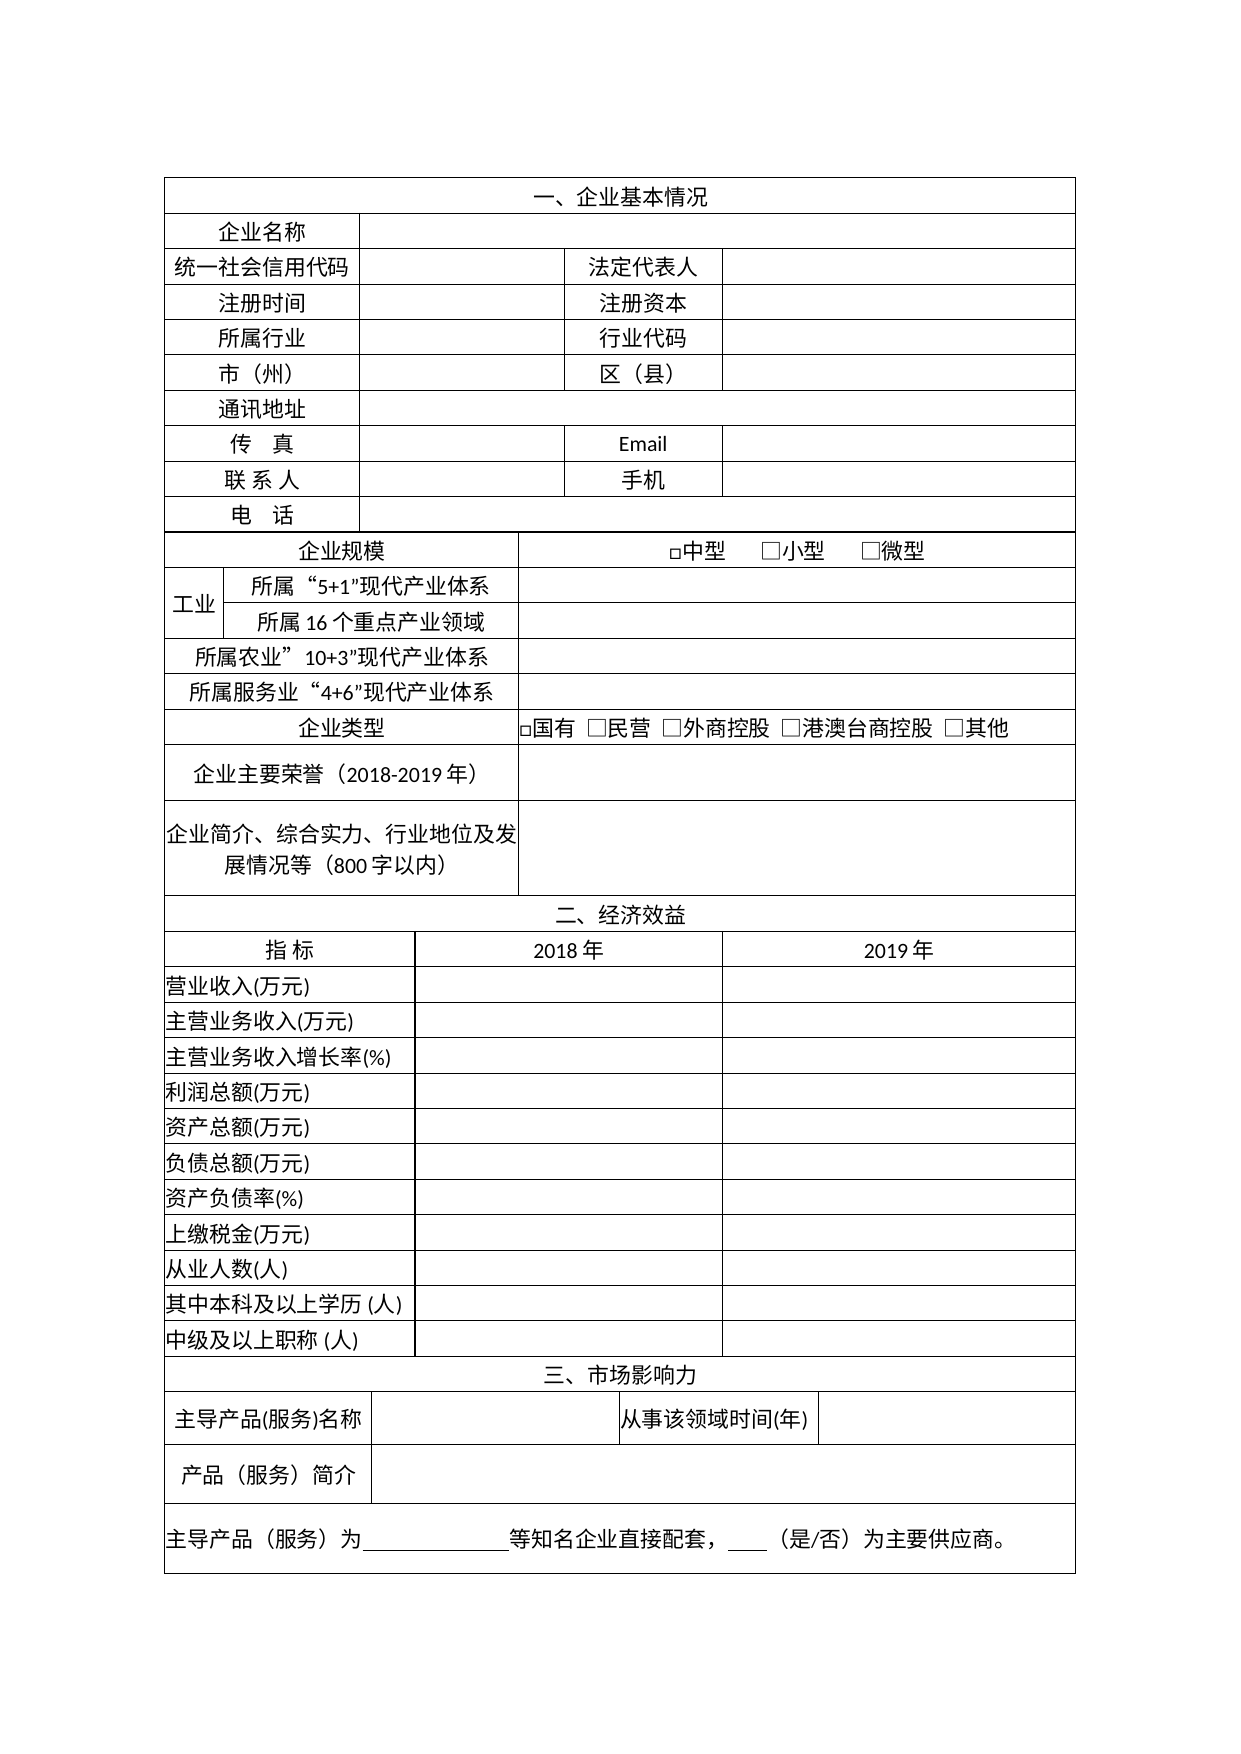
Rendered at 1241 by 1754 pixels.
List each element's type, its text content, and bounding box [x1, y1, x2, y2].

table_cell 利润总额(万元) [165, 1074, 414, 1108]
table_cell [360, 497, 1075, 531]
table_cell 主导产品(服务)名称 [165, 1392, 371, 1444]
table_cell [416, 1003, 722, 1037]
table_cell [519, 745, 1075, 800]
table_cell [723, 1109, 1075, 1143]
table_cell [723, 1003, 1075, 1037]
table_cell 主营业务收入(万元) [165, 1003, 414, 1037]
table_cell 企业类型 [165, 710, 518, 744]
table_cell 所属16个重点产业领域 [224, 603, 518, 638]
table_header 一、企业基本情况 [165, 178, 1075, 213]
table_cell 手机 [565, 462, 722, 496]
table_cell [723, 1286, 1075, 1320]
table_cell [372, 1392, 619, 1444]
table_cell [360, 391, 1075, 425]
table_cell [723, 355, 1075, 390]
table_cell 所属“5+1”现代产业体系 [224, 568, 518, 602]
table_cell 从事该领域时间(年) [620, 1392, 818, 1444]
table_cell [416, 1144, 722, 1179]
table_cell [723, 1321, 1075, 1356]
table_cell [723, 1038, 1075, 1072]
table_cell [519, 568, 1075, 602]
table_cell 从业人数(人) [165, 1251, 414, 1285]
table_cell 所属行业 [165, 320, 359, 354]
table_cell [372, 1445, 1075, 1503]
table_cell 注册时间 [165, 285, 359, 319]
table_cell 负债总额(万元) [165, 1144, 414, 1179]
table_cell □中型 □小型 □微型 [519, 533, 1075, 567]
table_cell [819, 1392, 1075, 1444]
table_cell [519, 801, 1075, 895]
table_cell Email [565, 426, 722, 461]
table_cell [360, 320, 564, 354]
table_cell 二、经济效益 [165, 896, 1075, 931]
table_cell 所属服务业“4+6”现代产业体系 [165, 674, 518, 708]
table_cell 企业主要荣誉（2018-2019年） [165, 745, 518, 800]
table_cell [416, 1109, 722, 1143]
table_cell 企业规模 [165, 533, 518, 567]
table_cell 其中本科及以上学历 (人) [165, 1286, 414, 1320]
table_cell 资产总额(万元) [165, 1109, 414, 1143]
table_cell 主营业务收入增长率(%) [165, 1038, 414, 1072]
table_cell [723, 462, 1075, 496]
table_cell 资产负债率(%) [165, 1180, 414, 1214]
table_cell 2019年 [723, 932, 1075, 966]
table_cell [723, 1215, 1075, 1249]
table_cell [416, 1251, 722, 1285]
table_cell [360, 214, 1075, 248]
table_cell [519, 603, 1075, 638]
table_cell 通讯地址 [165, 391, 359, 425]
table_cell [723, 967, 1075, 1002]
table_cell 行业代码 [565, 320, 722, 354]
table_cell [723, 249, 1075, 283]
table_cell [416, 967, 722, 1002]
table_cell [519, 674, 1075, 708]
table_cell [416, 1215, 722, 1249]
table_cell [360, 285, 564, 319]
table_cell 统一社会信用代码 [165, 249, 359, 283]
table_cell □国有 □民营 □外商控股 □港澳台商控股 □其他 [519, 710, 1075, 744]
table_cell 企业名称 [165, 214, 359, 248]
table_cell [416, 1321, 722, 1356]
table_cell [416, 1286, 722, 1320]
table_cell [723, 1251, 1075, 1285]
table_cell 传 真 [165, 426, 359, 461]
table_cell 注册资本 [565, 285, 722, 319]
table_cell 企业简介、综合实力、行业地位及发展情况等（800字以内） [165, 801, 518, 895]
table_cell 工业 [165, 568, 223, 638]
table_cell 区（县） [565, 355, 722, 390]
table_cell 上缴税金(万元) [165, 1215, 414, 1249]
table_cell [416, 1180, 722, 1214]
table_cell 联 系 人 [165, 462, 359, 496]
table_cell 主导产品（服务）为 等知名企业直接配套， （是/否）为主要供应商。 [165, 1504, 1075, 1572]
table_cell 三、市场影响力 [165, 1357, 1075, 1391]
table_cell [360, 355, 564, 390]
table_cell 中级及以上职称 (人) [165, 1321, 414, 1356]
table_cell [723, 1074, 1075, 1108]
table_cell [723, 320, 1075, 354]
table_cell [723, 285, 1075, 319]
table_cell [360, 426, 564, 461]
table_cell 营业收入(万元) [165, 967, 414, 1002]
table_cell [723, 1144, 1075, 1179]
table_cell 指 标 [165, 932, 414, 966]
table_cell [416, 1038, 722, 1072]
table_cell [416, 1074, 722, 1108]
table_cell 所属农业”10+3”现代产业体系 [165, 639, 518, 673]
table_cell [723, 1180, 1075, 1214]
table_cell 2018年 [416, 932, 722, 966]
table_cell 市（州） [165, 355, 359, 390]
table_cell [360, 462, 564, 496]
table_cell 产品（服务）简介 [165, 1445, 371, 1503]
table_cell [519, 639, 1075, 673]
table_cell 法定代表人 [565, 249, 722, 283]
table_cell [360, 249, 564, 283]
table_cell [723, 426, 1075, 461]
table_cell 电 话 [165, 497, 359, 531]
